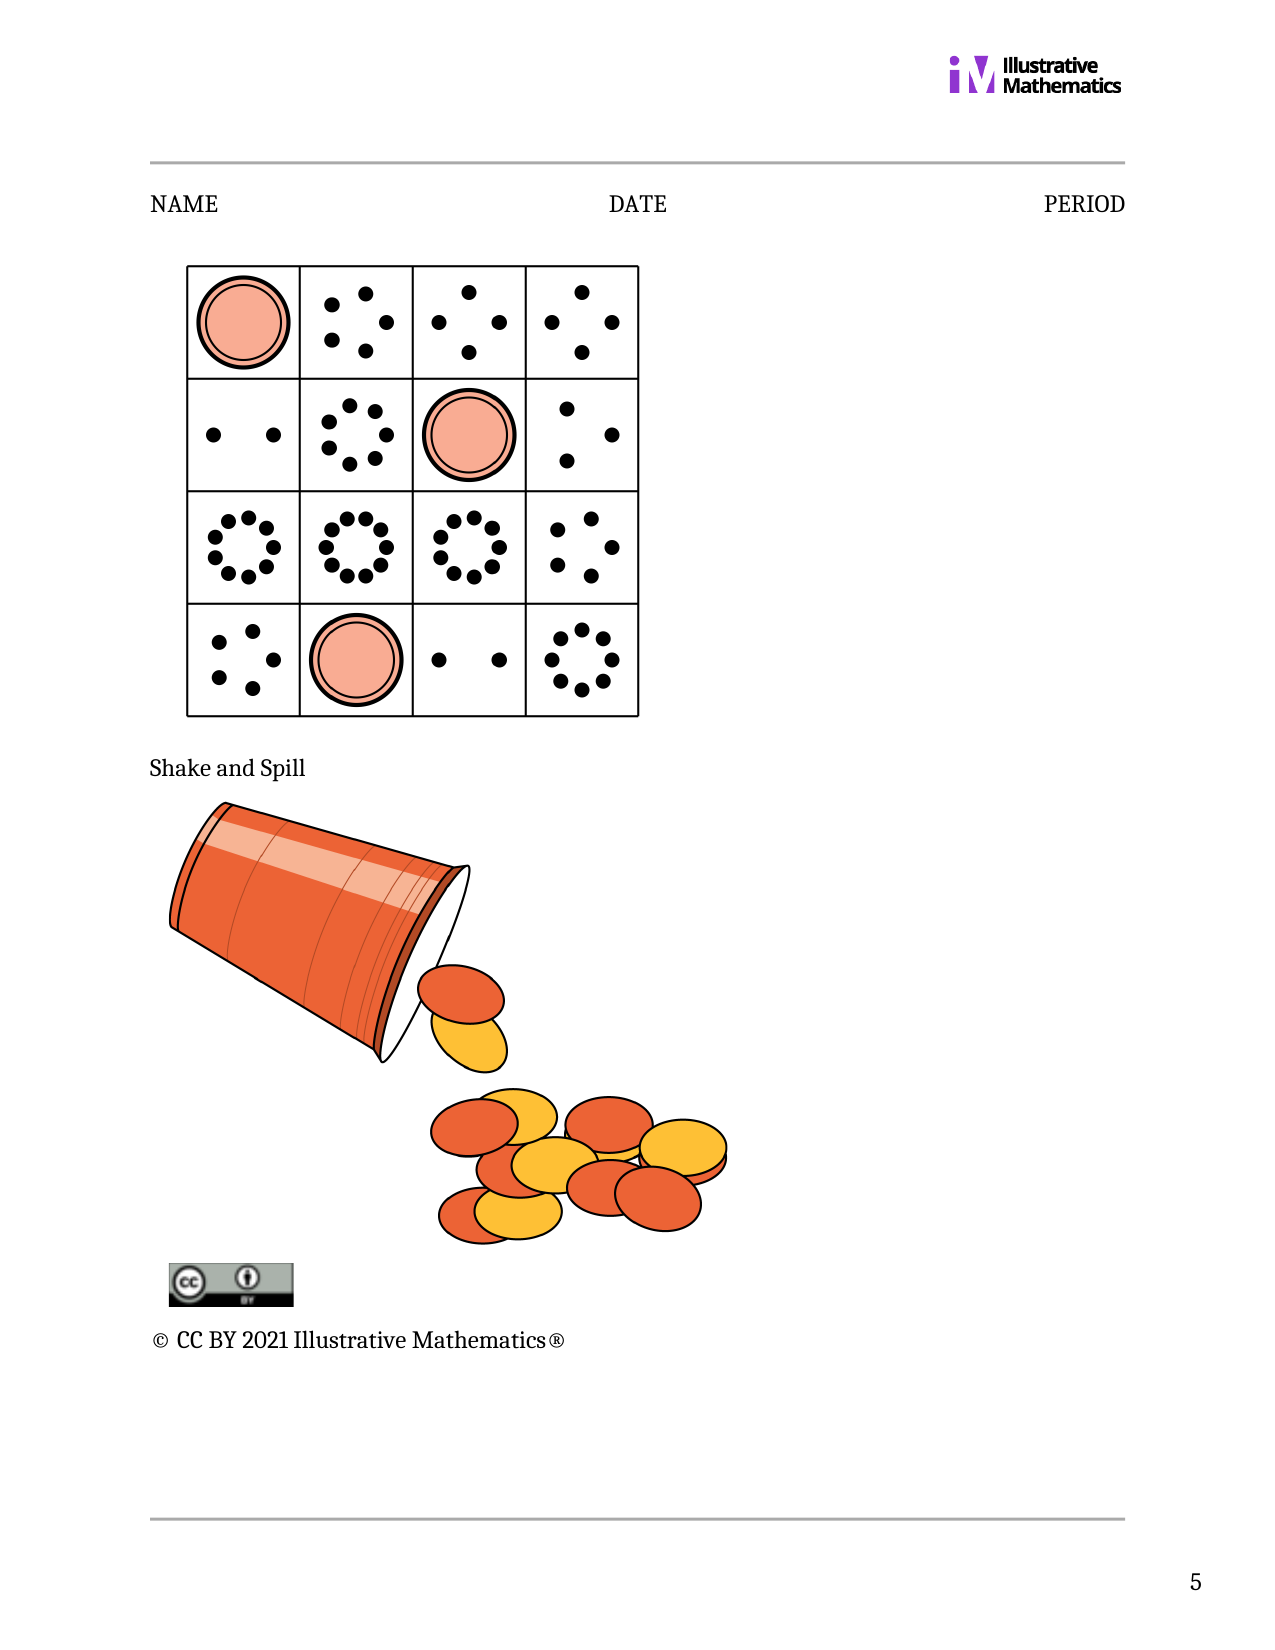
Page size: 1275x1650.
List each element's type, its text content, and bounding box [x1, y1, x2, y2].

picture [168, 1263, 294, 1307]
picture [168, 801, 728, 1245]
text Shake and Spill [150, 754, 1125, 782]
picture [168, 247, 657, 735]
picture [949, 55, 1121, 93]
text © CC BY 2021 Illustrative Mathematics® [150, 1326, 1125, 1354]
